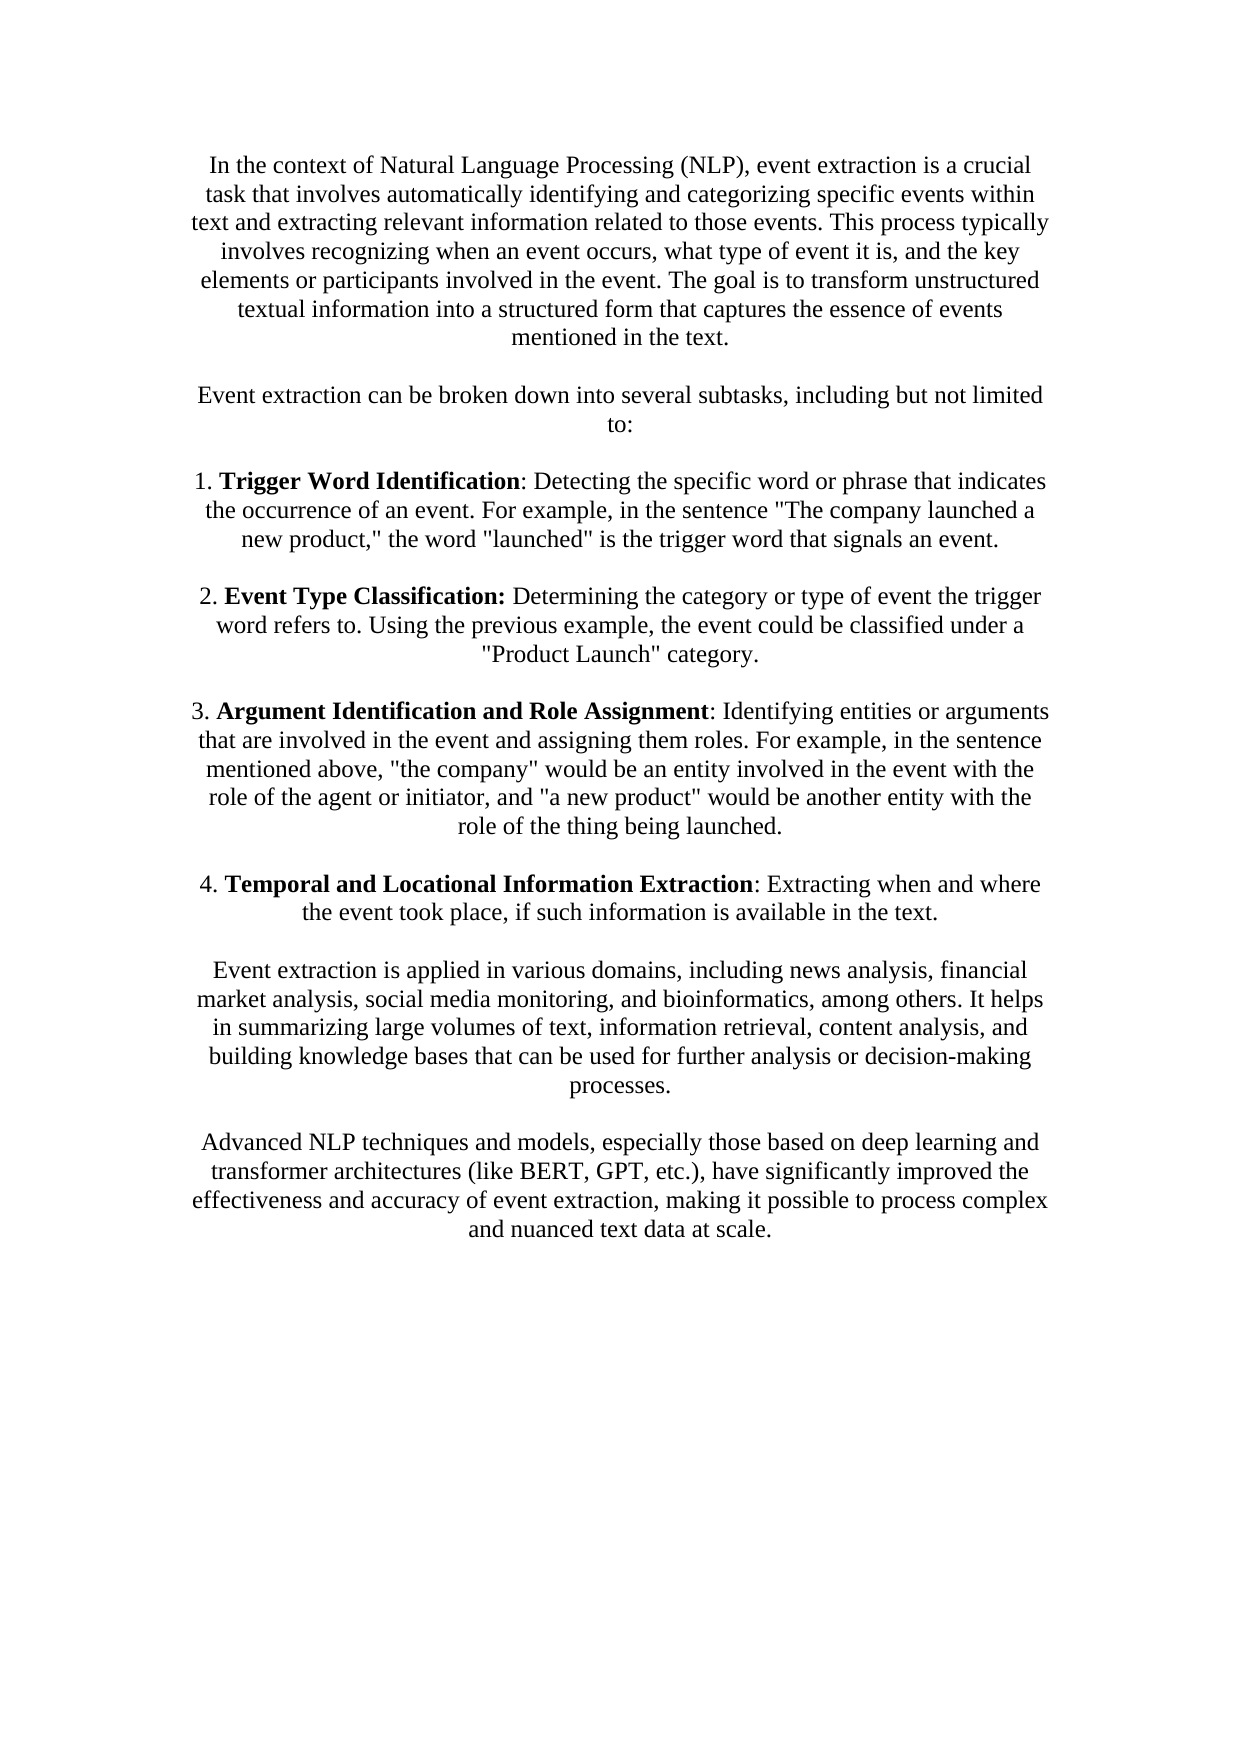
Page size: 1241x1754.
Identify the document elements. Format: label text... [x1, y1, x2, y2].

text 3. Argument Identification and Role Assignment: Identifying entities or arguments that are involved in the event and assigning them roles. For example, in the sentence mentioned above, "the company" would be an entity involved in the event with the role of the agent or initiator, and "a new product" would be another entity with the role of the thing being launched. [187, 696, 1053, 840]
text Event extraction can be broken down into several subtasks, including but not limited to: [187, 380, 1053, 437]
text Advanced NLP techniques and models, especially those based on deep learning and transformer architectures (like BERT, GPT, etc.), have significantly improved the effectiveness and accuracy of event extraction, making it possible to process complex and nuanced text data at scale. [187, 1127, 1053, 1242]
text 2. Event Type Classification: Determining the category or type of event the trigger word refers to. Using the previous example, the event could be classified under a "Product Launch" category. [187, 581, 1053, 667]
text 1. Trigger Word Identification: Detecting the specific word or phrase that indicates the occurrence of an event. For example, in the sentence "The company launched a new product," the word "launched" is the trigger word that signals an event. [187, 466, 1053, 552]
text 4. Temporal and Locational Information Extraction: Extracting when and where the event took place, if such information is available in the text. [187, 869, 1053, 926]
text Event extraction is applied in various domains, including news analysis, financial market analysis, social media monitoring, and bioinformatics, among others. It helps in summarizing large volumes of text, information retrieval, content analysis, and building knowledge bases that can be used for further analysis or decision-making processes. [187, 955, 1053, 1099]
text In the context of Natural Language Processing (NLP), event extraction is a crucial task that involves automatically identifying and categorizing specific events within text and extracting relevant information related to those events. This process typically involves recognizing when an event occurs, what type of event it is, and the key elements or participants involved in the event. The goal is to transform unstructured textual information into a structured form that captures the essence of events mentioned in the text. [187, 150, 1053, 351]
